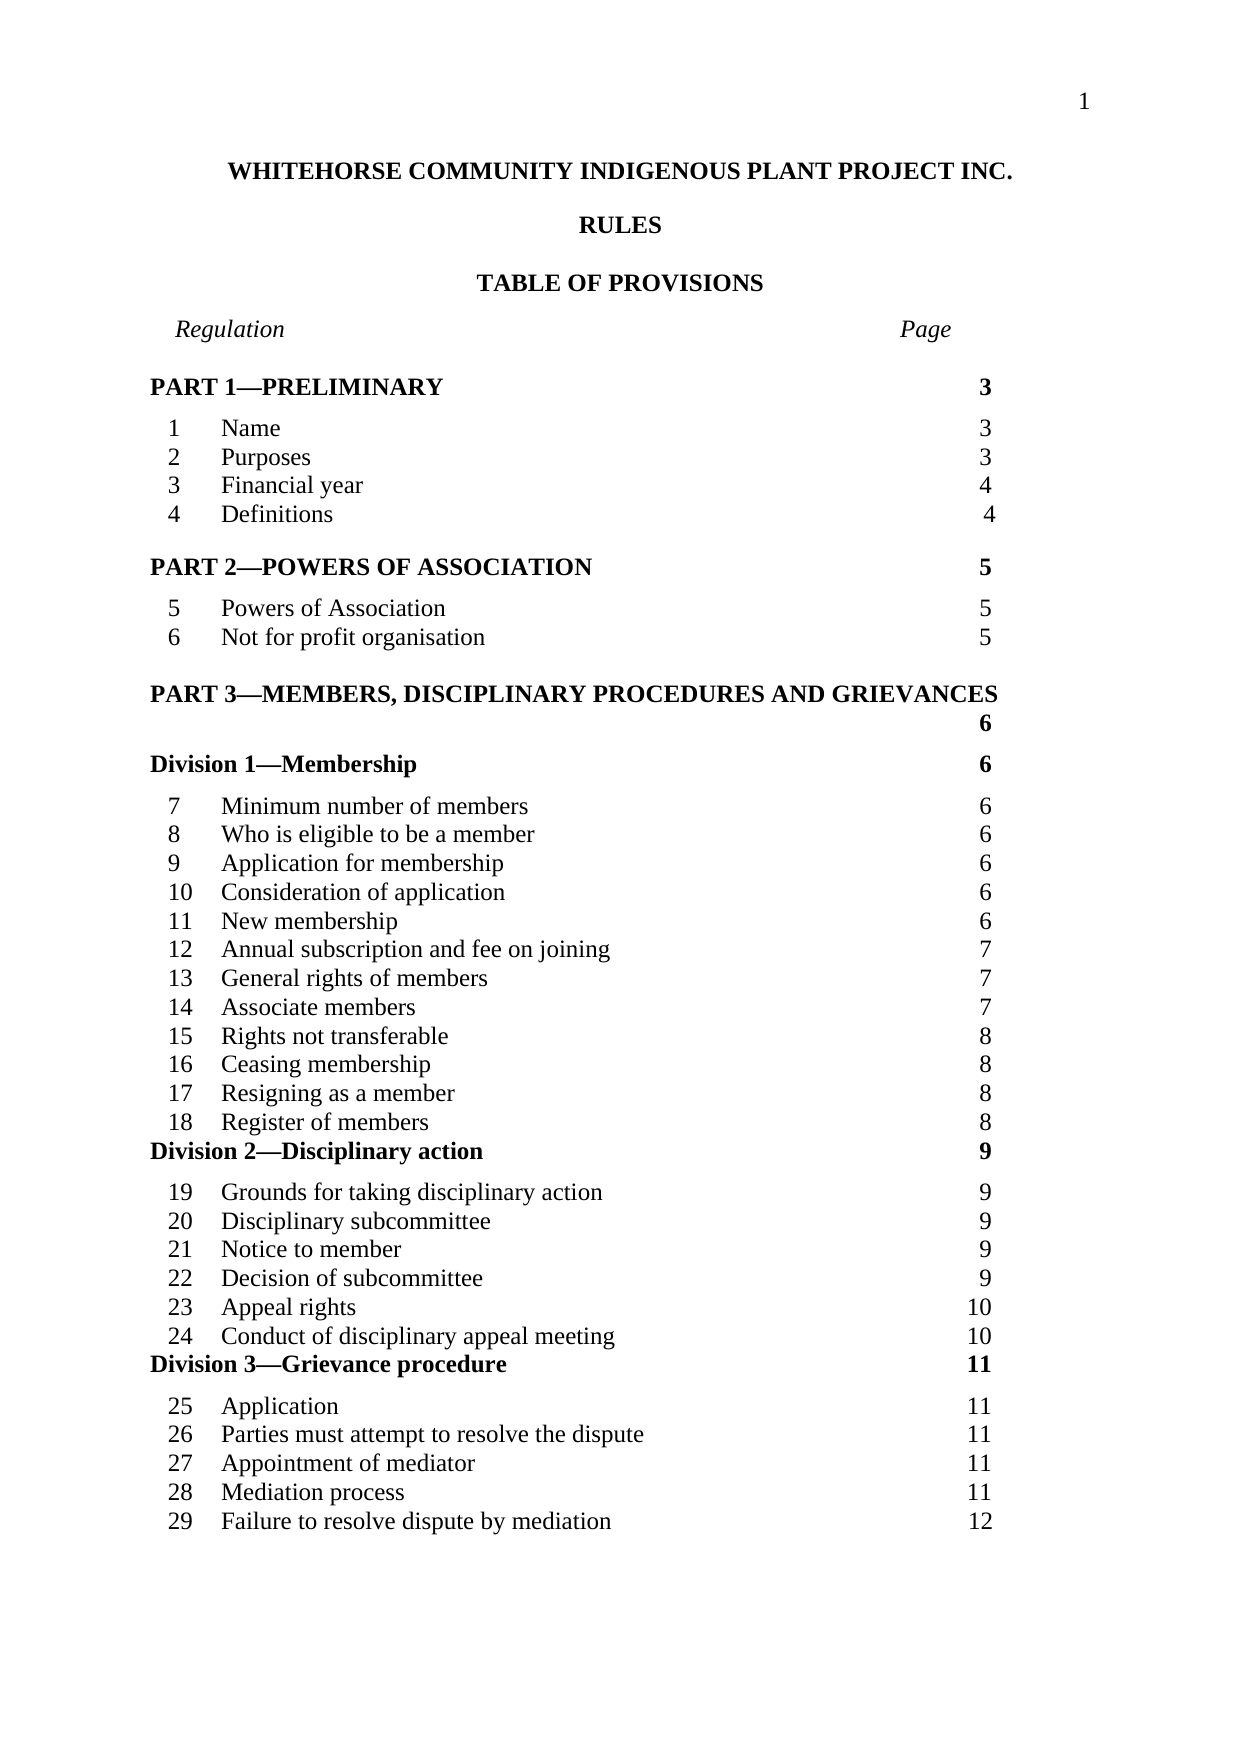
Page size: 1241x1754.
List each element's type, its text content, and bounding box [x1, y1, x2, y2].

text 29 Failure to resolve dispute by mediation 12 [168, 1506, 1061, 1534]
text 26 Parties must attempt to resolve the dispute 11 [168, 1419, 1061, 1448]
text 18 Register of members 8 [168, 1107, 1061, 1136]
text 11 New membership 6 [168, 906, 1061, 934]
text Division 1—Membership 6 [150, 749, 1061, 778]
text PART 2—POWERS OF ASSOCIATION 5 [150, 552, 1061, 581]
text 27 Appointment of mediator 11 [168, 1448, 1061, 1477]
text PART 3—MEMBERS, DISCIPLINARY PROCEDURES AND GRIEVANCES 6 [150, 679, 1061, 737]
text 13 General rights of members 7 [168, 963, 1061, 992]
text 28 Mediation process 11 [168, 1477, 1061, 1506]
text 19 Grounds for taking disciplinary action 9 [168, 1177, 1061, 1206]
text RULES [150, 210, 1090, 239]
text PART 1—PRELIMINARY 3 [150, 372, 1061, 400]
text 16 Ceasing membership 8 [168, 1049, 1061, 1078]
text Division 2—Disciplinary action 9 [150, 1136, 1061, 1164]
text 5 Powers of Association 5 [168, 593, 1061, 622]
text WHITEHORSE COMMUNITY INDIGENOUS PLANT PROJECT INC. [150, 156, 1090, 185]
text 4 Definitions 4 [168, 499, 1061, 528]
text Division 3—Grievance procedure 11 [150, 1349, 1061, 1378]
text 6 Not for profit organisation 5 [168, 622, 1061, 651]
text 21 Notice to member 9 [168, 1234, 1061, 1263]
text table of provisions [150, 268, 1090, 297]
text 14 Associate members 7 [168, 992, 1061, 1021]
text 8 Who is eligible to be a member 6 [168, 819, 1061, 848]
text Regulation Page [150, 314, 1090, 342]
text 24 Conduct of disciplinary appeal meeting 10 [168, 1321, 1061, 1349]
text 2 Purposes 3 [168, 442, 1061, 470]
text 15 Rights not transferable 8 [168, 1021, 1061, 1049]
text 10 Consideration of application 6 [168, 877, 1061, 906]
text 22 Decision of subcommittee 9 [168, 1263, 1061, 1292]
text 17 Resigning as a member 8 [168, 1078, 1061, 1107]
text 12 Annual subscription and fee on joining 7 [168, 934, 1061, 963]
text 20 Disciplinary subcommittee 9 [168, 1206, 1061, 1234]
text 25 Application 11 [168, 1391, 1061, 1419]
text 1 Name 3 [168, 413, 1061, 442]
text 9 Application for membership 6 [168, 848, 1061, 877]
text 3 Financial year 4 [168, 470, 1061, 499]
text 23 Appeal rights 10 [168, 1292, 1061, 1321]
text 7 Minimum number of members 6 [168, 791, 1061, 819]
